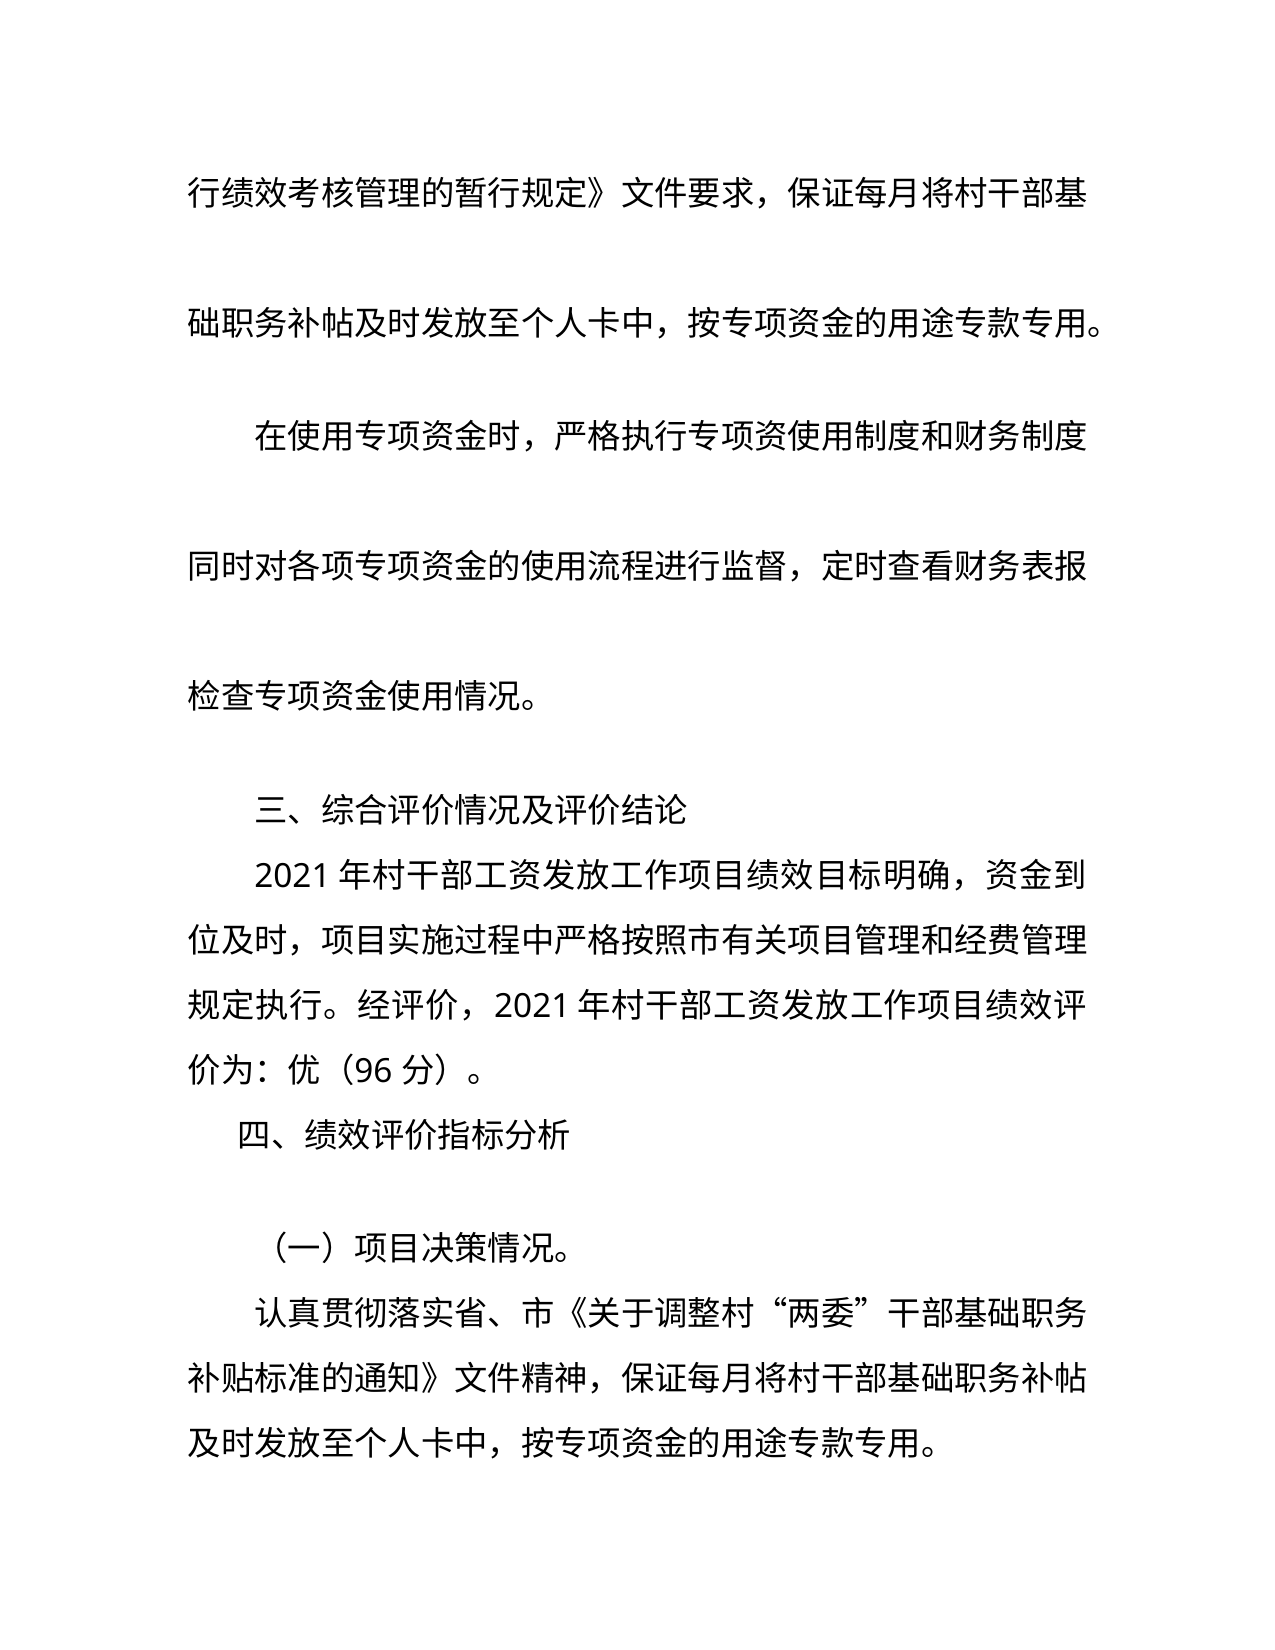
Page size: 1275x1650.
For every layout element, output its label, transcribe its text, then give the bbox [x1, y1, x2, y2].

text 四、绩效评价指标分析 [187, 1100, 1087, 1165]
text 在使用专项资金时，严格执行专项资使用制度和财务制度，同时对各项专项资金的使用流程进行监督，定时查看财务表报检查专项资金使用情况。 [187, 402, 1087, 727]
text 认真贯彻落实省、市《关于调整村“两委”干部基础职务补贴标准的通知》文件精神，保证每月将村干部基础职务补帖及时发放至个人卡中，按专项资金的用途专款专用。 [187, 1278, 1087, 1473]
text （一）项目决策情况。 [187, 1213, 1087, 1278]
text 2021年村干部工资发放工作项目绩效目标明确，资金到位及时，项目实施过程中严格按照市有关项目管理和经费管理规定执行。经评价，2021年村干部工资发放工作项目绩效评价为：优（96 分）。 [187, 840, 1087, 1100]
text 三、综合评价情况及评价结论 [187, 775, 1087, 840]
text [187, 159, 1087, 354]
